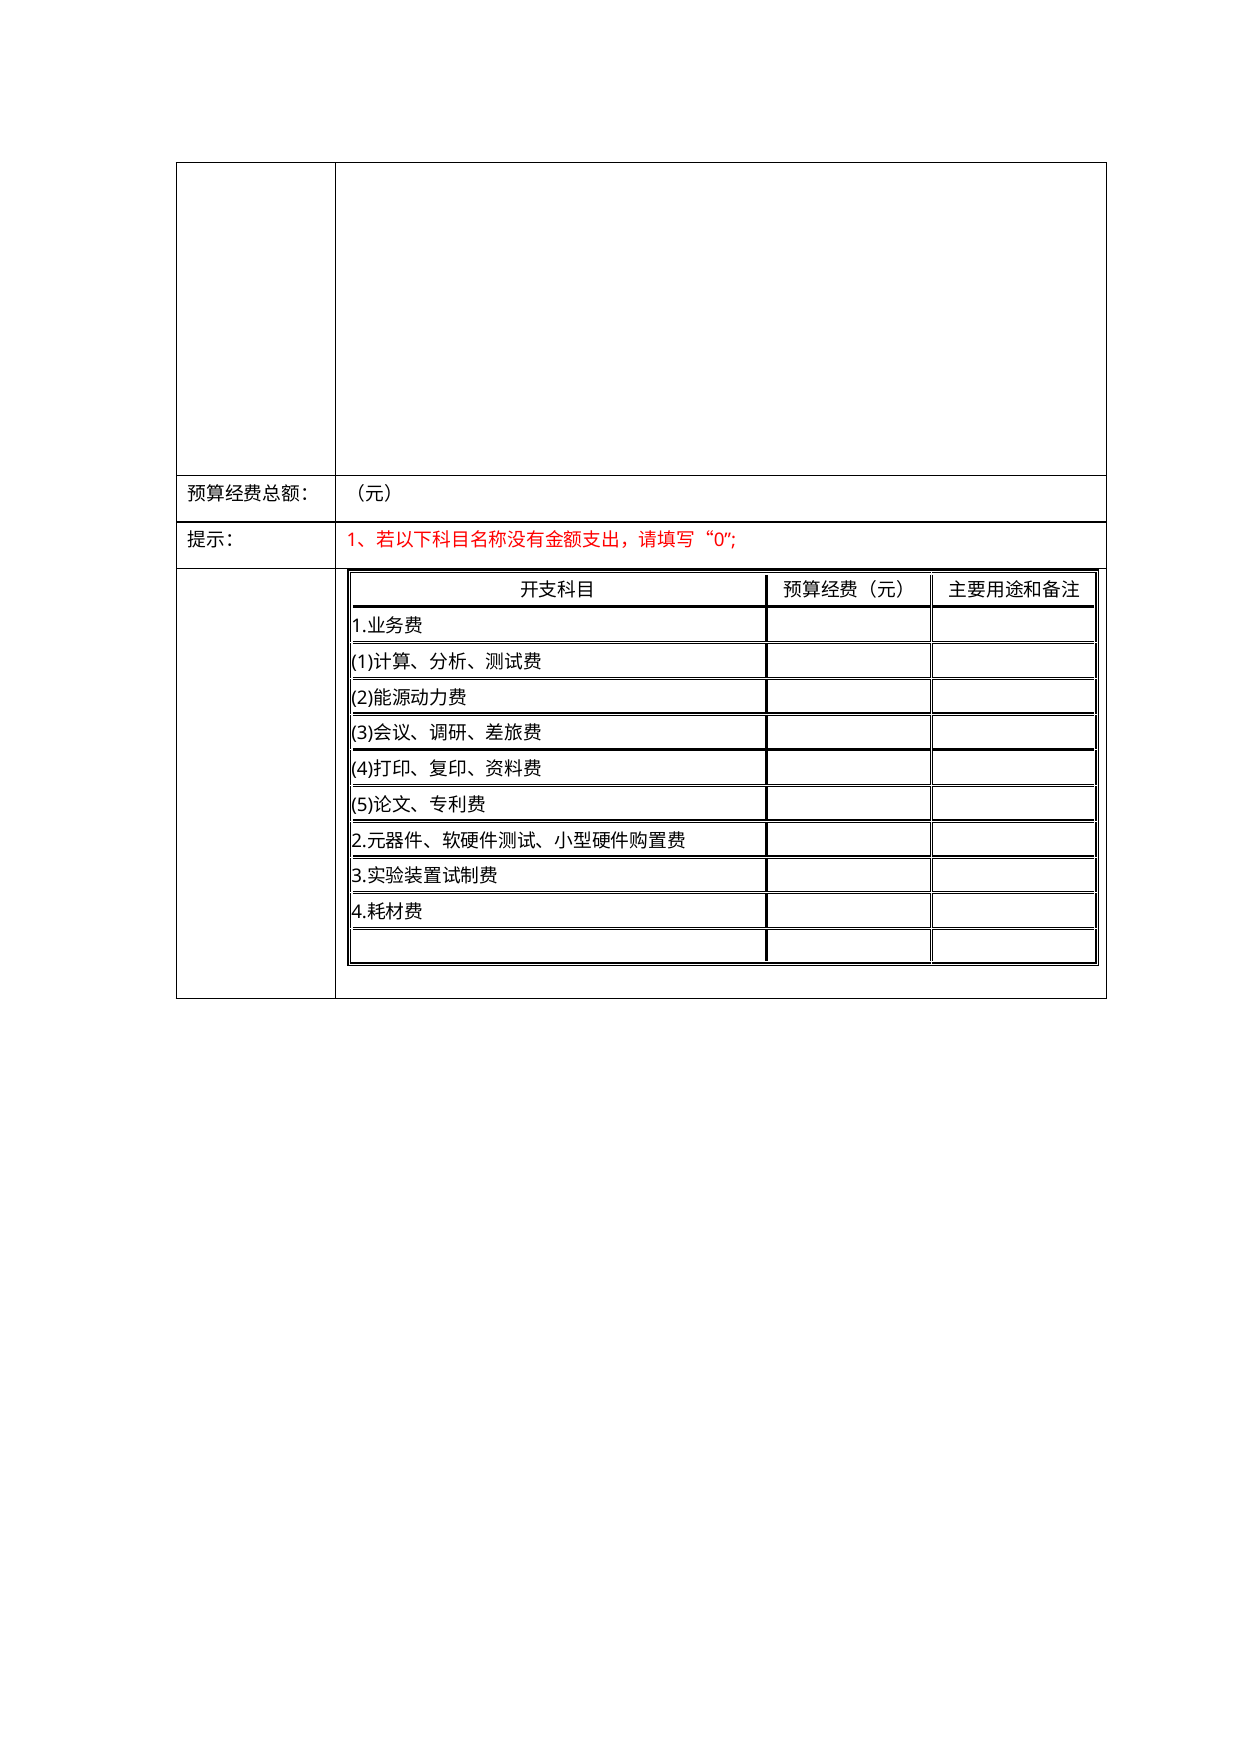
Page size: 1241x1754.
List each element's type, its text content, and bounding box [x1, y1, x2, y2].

table_cell 预算经费总额： [177, 476, 335, 521]
table_cell 1、若以下科目名称没有金额支出，请填写“0”; [336, 523, 1106, 568]
table_cell （元） [336, 476, 1106, 521]
table_cell [177, 569, 335, 998]
table_cell [177, 163, 335, 474]
table_cell 提示： [177, 523, 335, 568]
table_cell [336, 569, 1106, 998]
table_cell [336, 163, 1106, 474]
